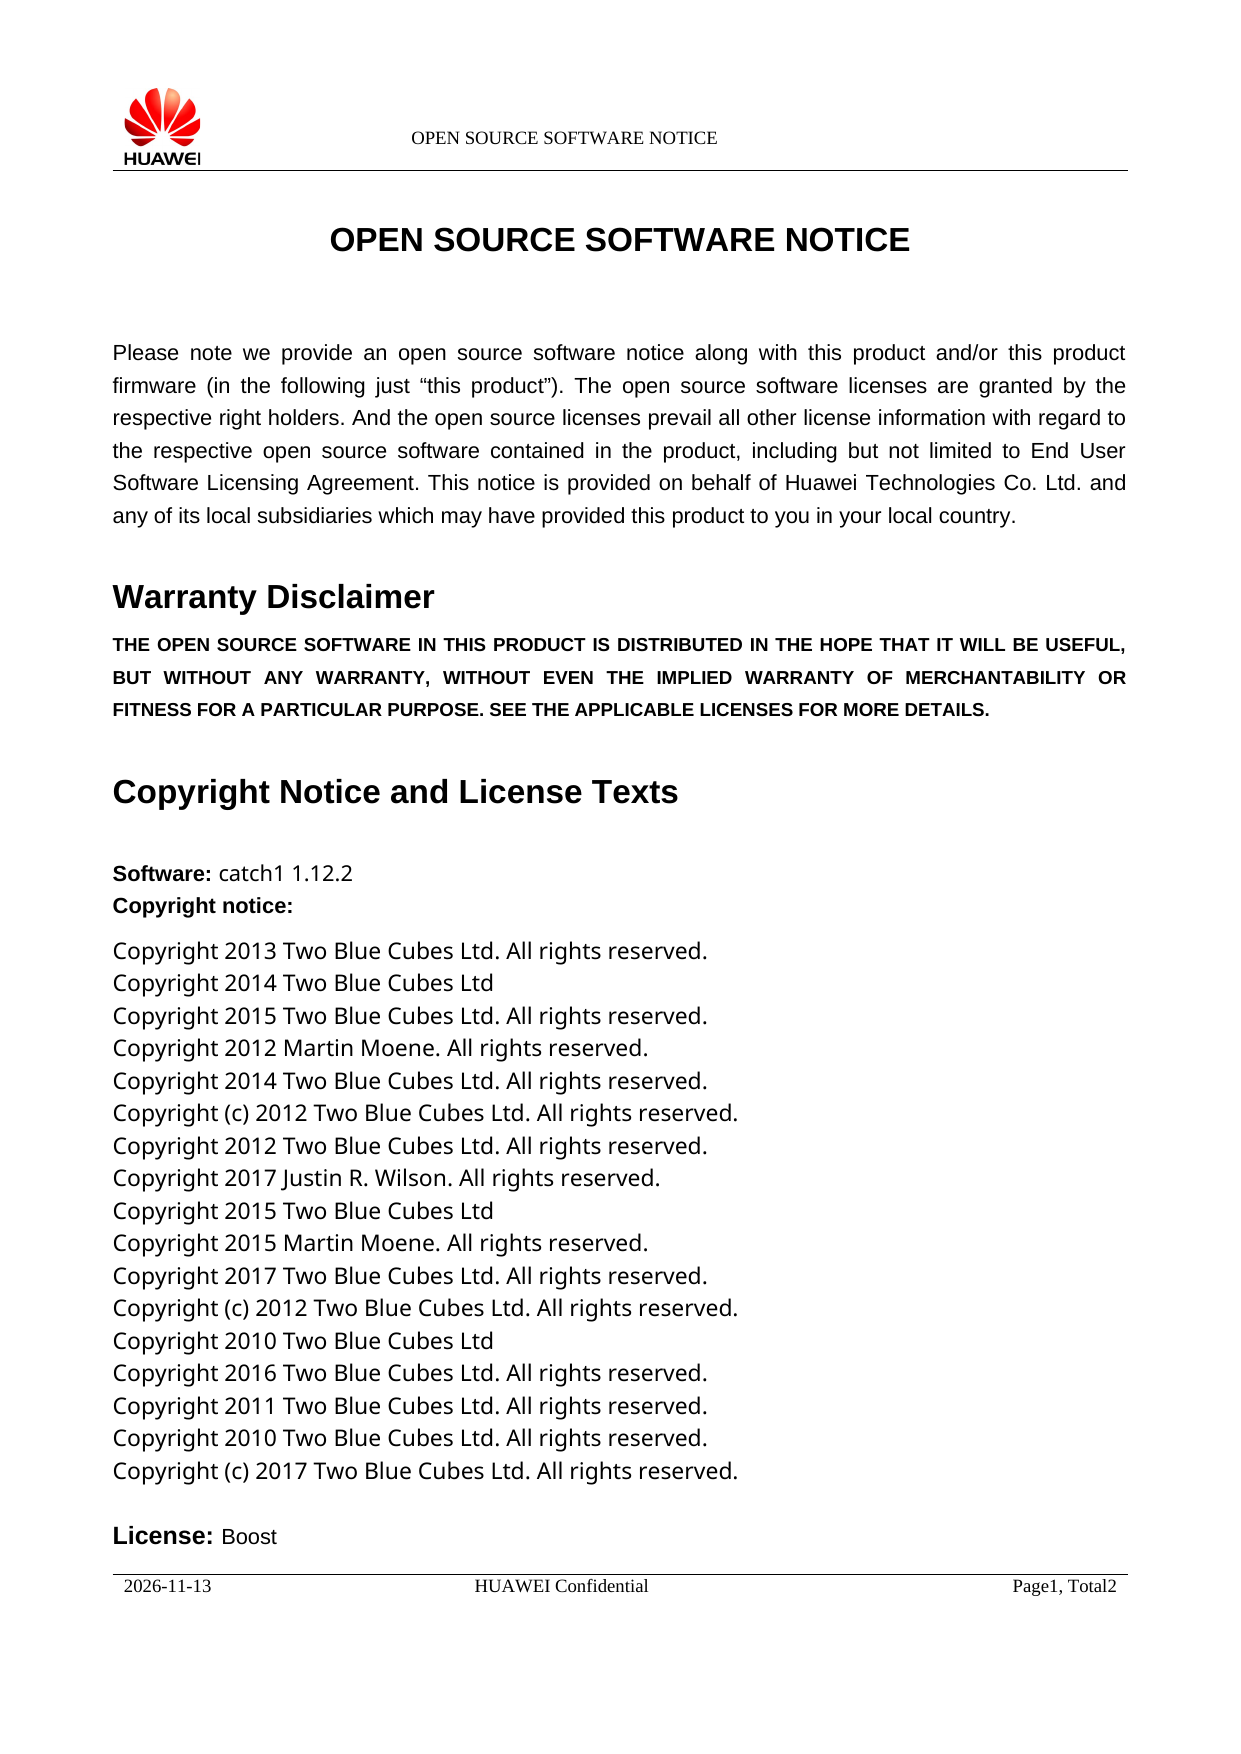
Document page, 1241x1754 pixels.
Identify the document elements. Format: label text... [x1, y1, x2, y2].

text License: Boost [112, 1519, 1128, 1551]
title Software: catch1 1.12.2 [112, 856, 1128, 889]
text Please note we provide an open source software notice along with this product and/or this product firmware (in the following just “this product”). The open source software licenses are granted by the respective right holders. And the open source licenses prevail all other license information with regard to the respective open source software contained in the product, including but not limited to End User Software Licensing Agreement. This notice is provided on behalf of Huawei Technologies Co. Ltd. and any of its local subsidiaries which may have provided this product to you in your local country. [112, 336, 1128, 531]
picture [124, 88, 201, 165]
text Copyright Notice and License Texts [112, 759, 1128, 824]
text Copyright 2013 Two Blue Cubes Ltd. All rights reserved. Copyright 2014 Two Blue Cubes Ltd Copyright 2015 Two Blue Cubes Ltd. All rights reserved. Copyright 2012 Martin Moene. All rights reserved. Copyright 2014 Two Blue Cubes Ltd. All rights reserved. Copyright (c) 2012 Two Blue Cubes Ltd. All rights reserved. Copyright 2012 Two Blue Cubes Ltd. All rights reserved. Copyright 2017 Justin R. Wilson. All rights reserved. Copyright 2015 Two Blue Cubes Ltd Copyright 2015 Martin Moene. All rights reserved. Copyright 2017 Two Blue Cubes Ltd. All rights reserved. Copyright (c) 2012 Two Blue Cubes Ltd. All rights reserved. Copyright 2010 Two Blue Cubes Ltd Copyright 2016 Two Blue Cubes Ltd. All rights reserved. Copyright 2011 Two Blue Cubes Ltd. All rights reserved. Copyright 2010 Two Blue Cubes Ltd. All rights reserved. Copyright (c) 2017 Two Blue Cubes Ltd. All rights reserved. [112, 934, 1128, 1519]
text Copyright notice: [112, 889, 1128, 921]
text The open source software in this product is distributed in the hope that it will be useful, but WITHOUT ANY WARRANTY, without even the implied warranty of MERCHANTABILITY or FITNESS FOR A PARTICULAR PURPOSE. See the applicable licenses for more details. [112, 629, 1128, 726]
text OPEN SOURCE SOFTWARE NOTICE [112, 206, 1128, 271]
text Warranty Disclaimer [112, 564, 1128, 629]
